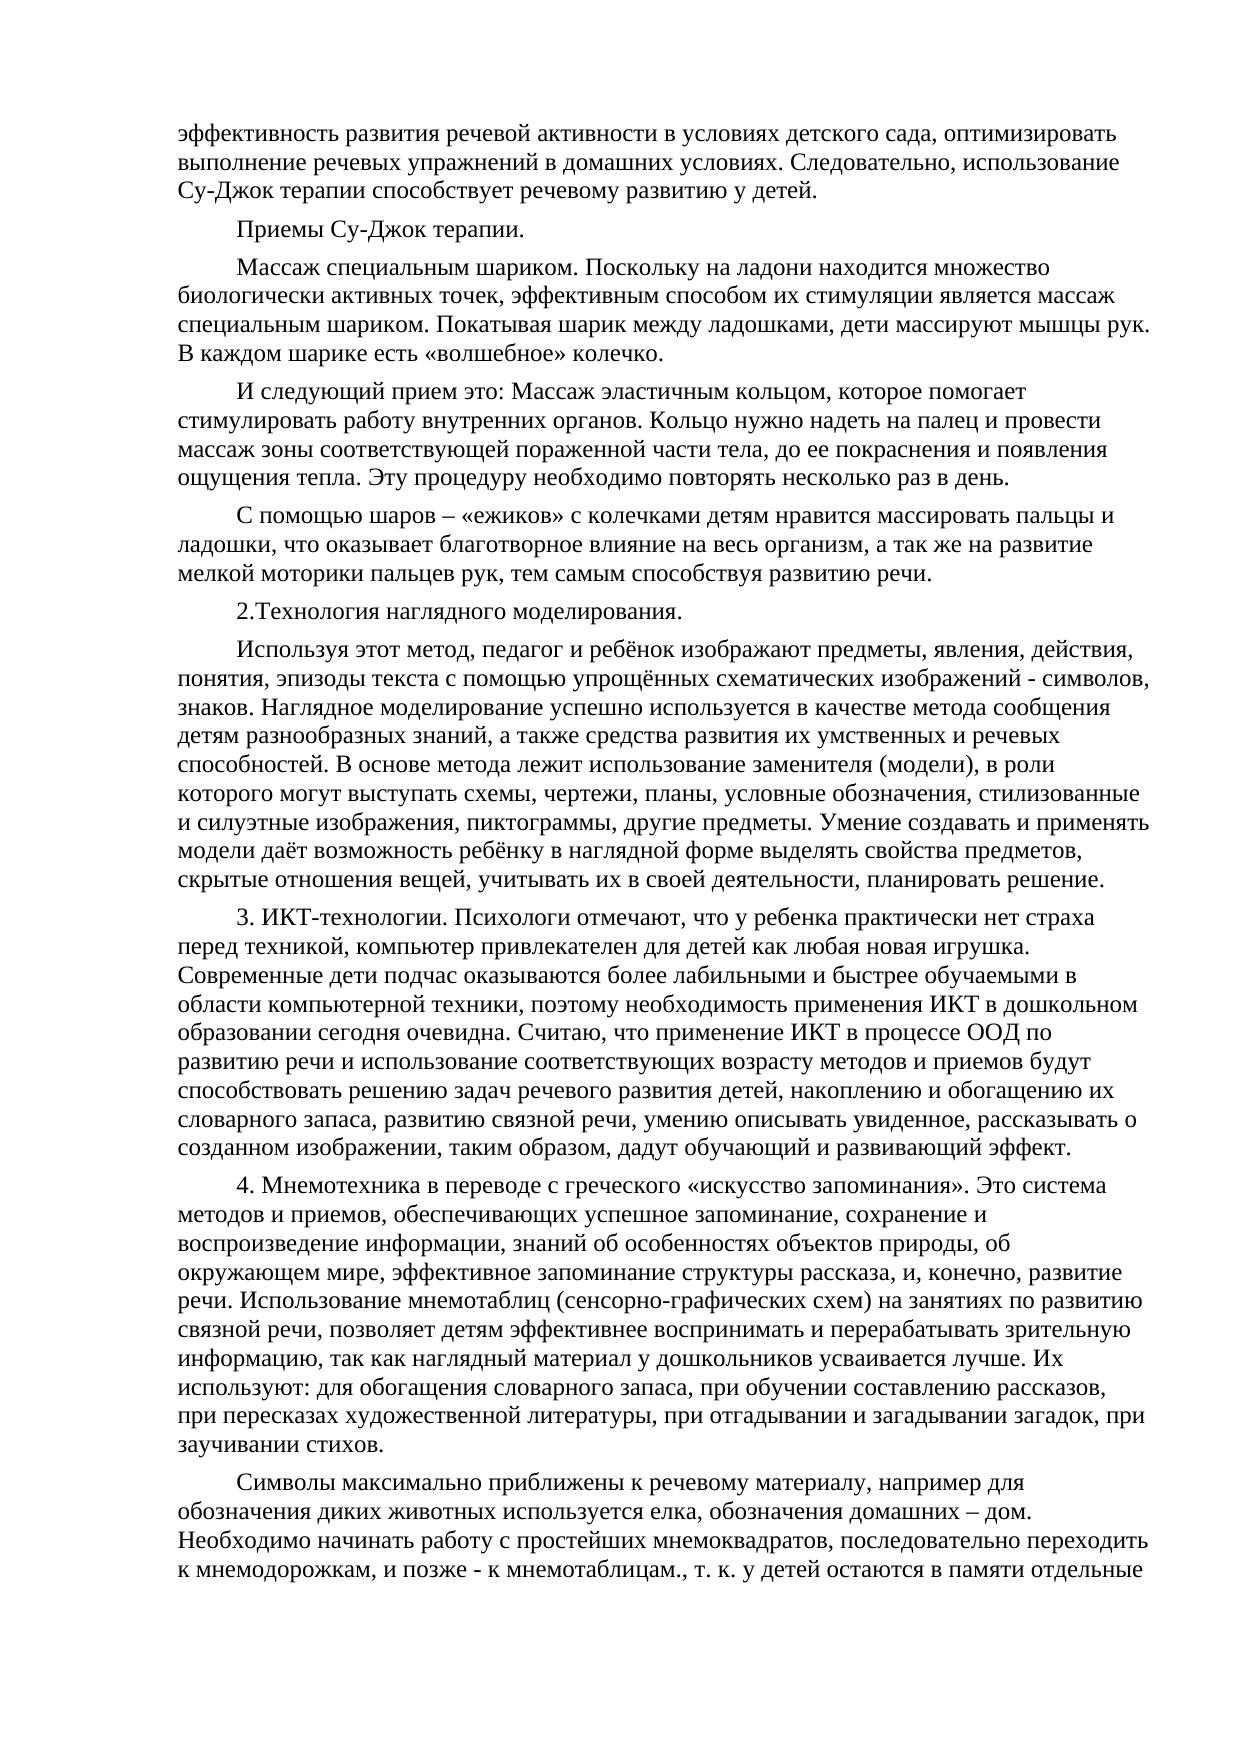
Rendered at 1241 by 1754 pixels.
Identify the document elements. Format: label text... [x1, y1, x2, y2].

text Массаж специальным шариком. Поскольку на ладони находится множество биологически активных точек, эффективным способом их стимуляции является массаж специальным шариком. Покатывая шарик между ладошками, дети массируют мышцы рук. В каждом шарике есть «волшебное» колечко. [177, 252, 1152, 367]
text Приемы Су-Джок терапии. [177, 214, 1152, 242]
text 3. ИКТ-технологии. Психологи отмечают, что у ребенка практически нет страха перед техникой, компьютер привлекателен для детей как любая новая игрушка. Современные дети подчас оказываются более лабильными и быстрее обучаемыми в области компьютерной техники, поэтому необходимость применения ИКТ в дошкольном образовании сегодня очевидна. Считаю, что применение ИКТ в процессе ООД по развитию речи и использование соответствующих возрасту методов и приемов будут способствовать решению задач речевого развития детей, накоплению и обогащению их словарного запаса, развитию связной речи, умению описывать увиденное, рассказывать о созданном изображении, таким образом, дадут обучающий и развивающий эффект. [177, 902, 1152, 1161]
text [177, 1467, 1152, 1582]
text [177, 118, 1152, 204]
text 4. Мнемотехника в переводе с греческого «искусство запоминания». Это система методов и приемов, обеспечивающих успешное запоминание, сохранение и воспроизведение информации, знаний об особенностях объектов природы, об окружающем мире, эффективное запоминание структуры рассказа, и, конечно, развитие речи. Использование мнемотаблиц (сенсорно-графических схем) на занятиях по развитию связной речи, позволяет детям эффективнее воспринимать и перерабатывать зрительную информацию, так как наглядный материал у дошкольников усваивается лучше. Их используют: для обогащения словарного запаса, при обучении составлению рассказов, при пересказах художественной литературы, при отгадывании и загадывании загадок, при заучивании стихов. [177, 1171, 1152, 1458]
text С помощью шаров – «ежиков» с колечками детям нравится массировать пальцы и ладошки, что оказывает благотворное влияние на весь организм, а так же на развитие мелкой моторики пальцев рук, тем самым способствуя развитию речи. [177, 501, 1152, 587]
text 2.Технология наглядного моделирования. [177, 596, 1152, 625]
text Используя этот метод, педагог и ребёнок изображают предметы, явления, действия, понятия, эпизоды текста с помощью упрощённых схематических изображений - символов, знаков. Наглядное моделирование успешно используется в качестве метода сообщения детям разнообразных знаний, а также средства развития их умственных и речевых способностей. В основе метода лежит использование заменителя (модели), в роли которого могут выступать схемы, чертежи, планы, условные обозначения, стилизованные и силуэтные изображения, пиктограммы, другие предметы. Умение создавать и применять модели даёт возможность ребёнку в наглядной форме выделять свойства предметов, скрытые отношения вещей, учитывать их в своей деятельности, планировать решение. [177, 634, 1152, 893]
text И следующий прием это: Массаж эластичным кольцом, которое помогает стимулировать работу внутренних органов. Кольцо нужно надеть на палец и провести массаж зоны соответствующей пораженной части тела, до ее покраснения и появления ощущения тепла. Эту процедуру необходимо повторять несколько раз в день. [177, 376, 1152, 491]
